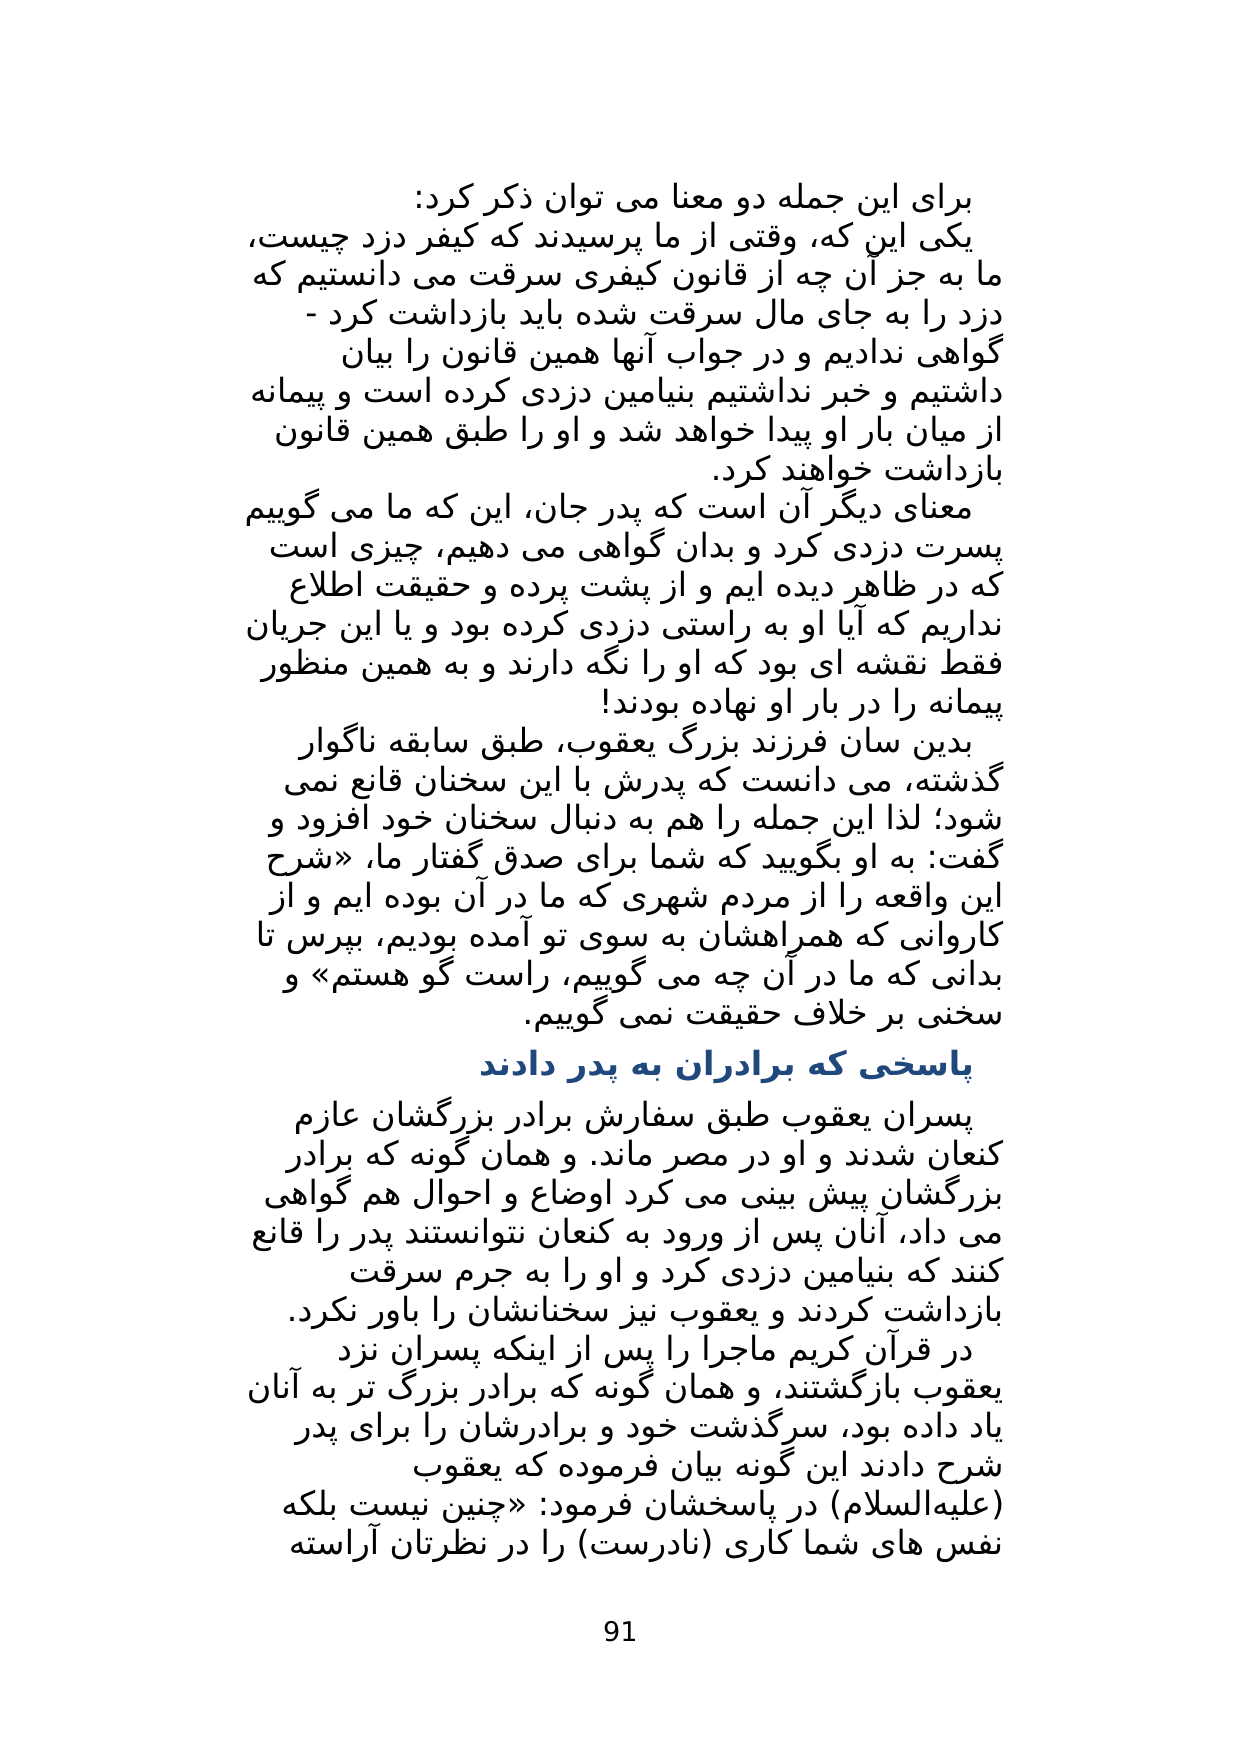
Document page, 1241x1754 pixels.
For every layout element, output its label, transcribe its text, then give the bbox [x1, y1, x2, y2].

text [236, 1329, 1004, 1562]
text بدين سان فرزند بزرگ يعقوب، طبق سابقه ناگوار گذشته، مى دانست كه پدرش با اين سخنان قانع نمى شود؛ لذا اين جمله را هم به دنبال سخنان خود افزود و گفت: به او بگوييد كه شما براى صدق گفتار ما، «شرح اين واقعه را از مردم شهرى كه ما در آن بوده ايم و از كاروانى كه همراهشان به سوى تو آمده بوديم، بپرس تا بدانى كه ما در آن چه مى گوييم، راست گو هستم» و سخنى بر خلاف حقيقت نمى گوييم. [236, 721, 1004, 1032]
text براى اين جمله دو معنا مى توان ذكر كرد: [236, 177, 1004, 216]
text يكى اين كه، وقتى از ما پرسيدند كه كيفر دزد چيست، ما به جز آن چه از قانون كيفرى سرقت مى دانستيم كه دزد را به جاى مال سرقت شده بايد بازداشت كرد - گواهى نداديم و در جواب آنها همين قانون را بيان داشتيم و خبر نداشتيم بنيامين دزدى كرده است و پيمانه از ميان بار او پيدا خواهد شد و او را طبق همين قانون بازداشت خواهند كرد. [236, 216, 1004, 488]
subtitle پاسخى كه برادران به پدر دادند [236, 1044, 1004, 1083]
text معناى ديگر آن است كه پدر جان، اين كه ما مى گوييم پسرت دزدى كرد و بدان گواهى مى دهيم، چيزى است كه در ظاهر ديده ايم و از پشت پرده و حقيقت اطلاع نداريم كه آيا او به راستى دزدى كرده بود و يا اين جريان فقط نقشه اى بود كه او را نگه دارند و به همين منظور پيمانه را در بار او نهاده بودند! [236, 488, 1004, 721]
text پسران يعقوب طبق سفارش برادر بزرگشان عازم كنعان شدند و او در مصر ماند. و همان گونه كه برادر بزرگشان پيش بينى مى كرد اوضاع و احوال هم گواهى مى داد، آنان پس از ورود به كنعان نتوانستند پدر را قانع كنند كه بنيامين دزدى كرد و او را به جرم سرقت بازداشت كردند و يعقوب نيز سخنانشان را باور نكرد. [236, 1096, 1004, 1329]
